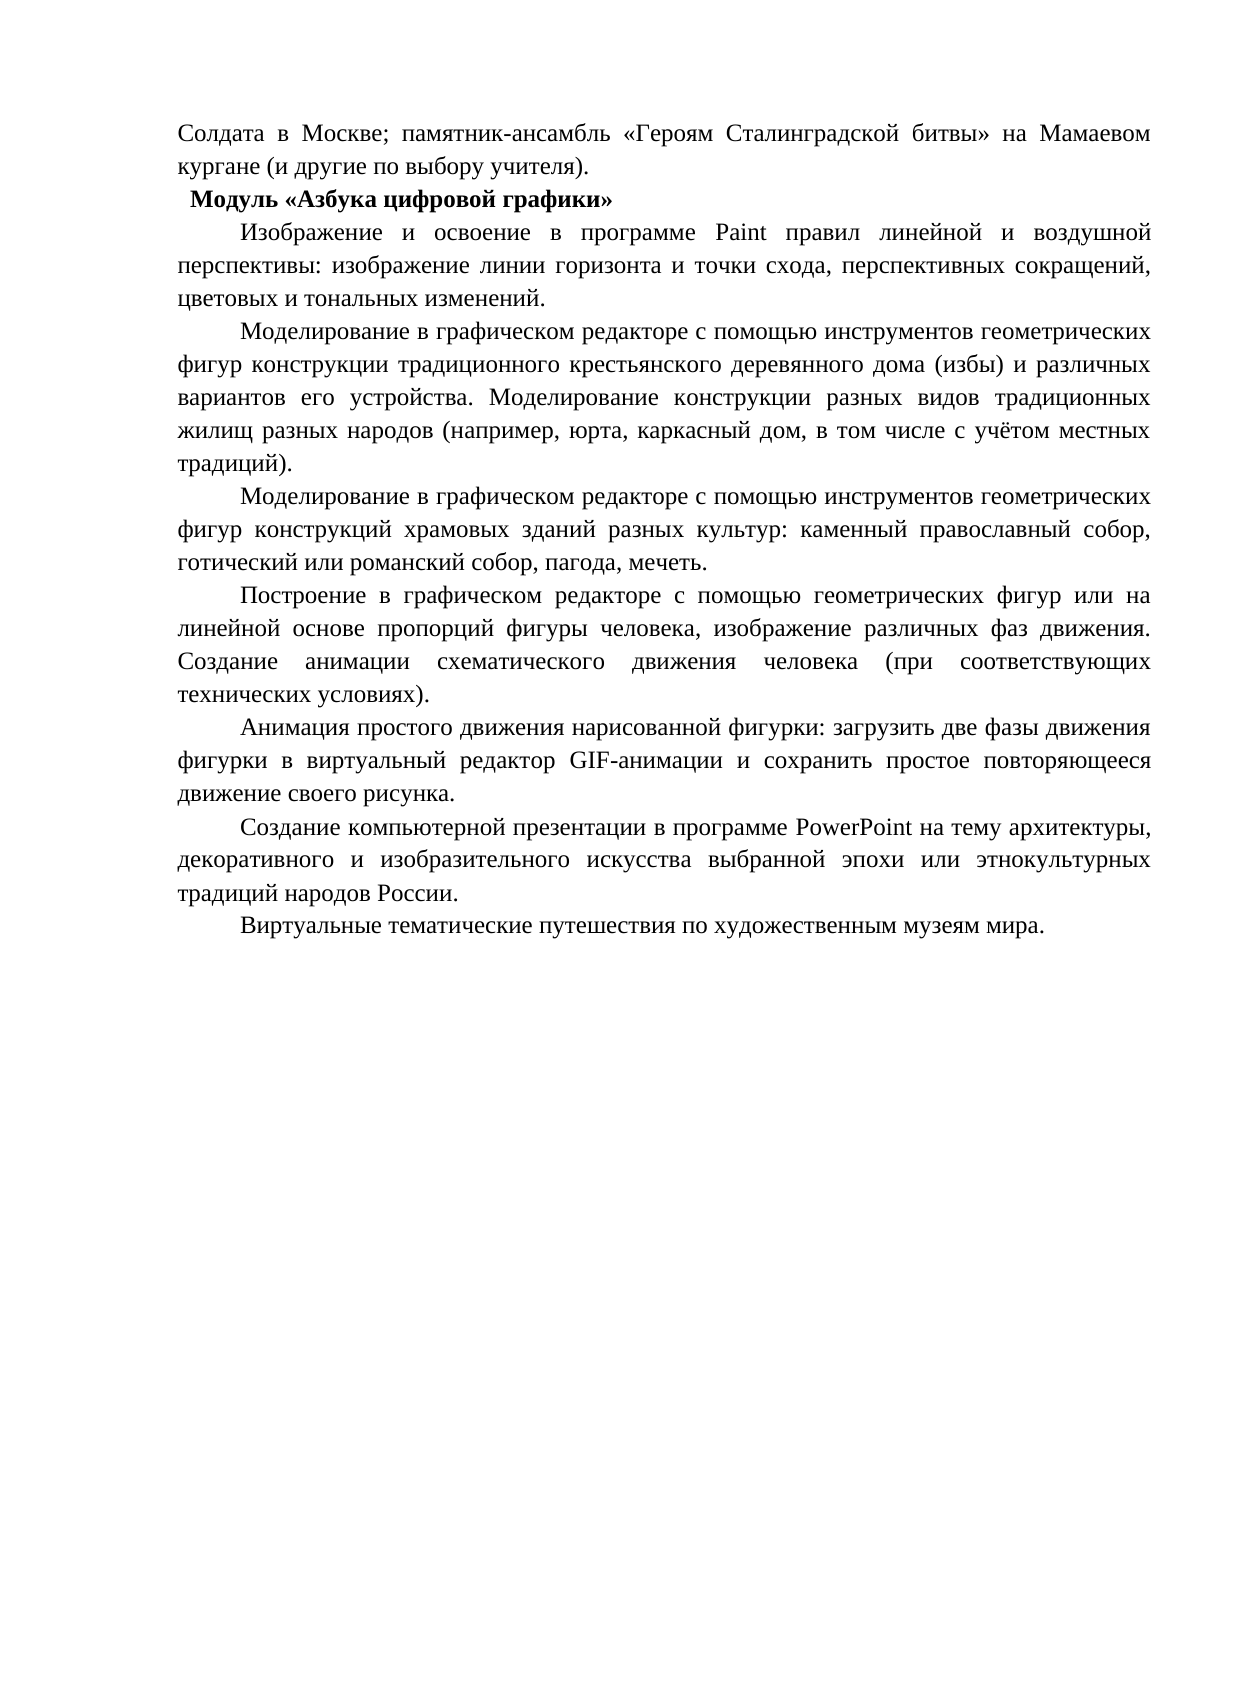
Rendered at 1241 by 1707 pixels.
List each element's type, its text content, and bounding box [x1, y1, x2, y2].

text Анимация простого движения нарисованной фигурки: загрузить две фазы движения фигурки в виртуальный редактор GIF-анимации и сохранить простое повторяющееся движение своего рисунка. [177, 712, 1152, 807]
text Создание компьютерной презентации в программе PowerPoint на тему архитектуры, декоративного и изобразительного искусства выбранной эпохи или этнокультурных традиций народов России. [177, 812, 1152, 906]
text Модуль «Азбука цифровой графики» [190, 184, 1152, 213]
text Моделирование в графическом редакторе с помощью инструментов геометрических фигур конструкции традиционного крестьянского деревянного дома (избы) и различных вариантов его устройства. Моделирование конструкции разных видов традиционных жилищ разных народов (например, юрта, каркасный дом, в том числе с учётом местных традиций). [177, 316, 1152, 477]
text Виртуальные тематические путешествия по художественным музеям мира. [177, 911, 1152, 939]
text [177, 118, 1152, 180]
text Изображение и освоение в программе Paint правил линейной и воздушной перспективы: изображение линии горизонта и точки схода, перспективных сокращений, цветовых и тональных изменений. [177, 217, 1152, 312]
text Построение в графическом редакторе с помощью геометрических фигур или на линейной основе пропорций фигуры человека, изображение различных фаз движения. Создание анимации схематического движения человека (при соответствующих технических условиях). [177, 580, 1152, 708]
text Моделирование в графическом редакторе с помощью инструментов геометрических фигур конструкций храмовых зданий разных культур: каменный православный собор, готический или романский собор, пагода, мечеть. [177, 481, 1152, 576]
